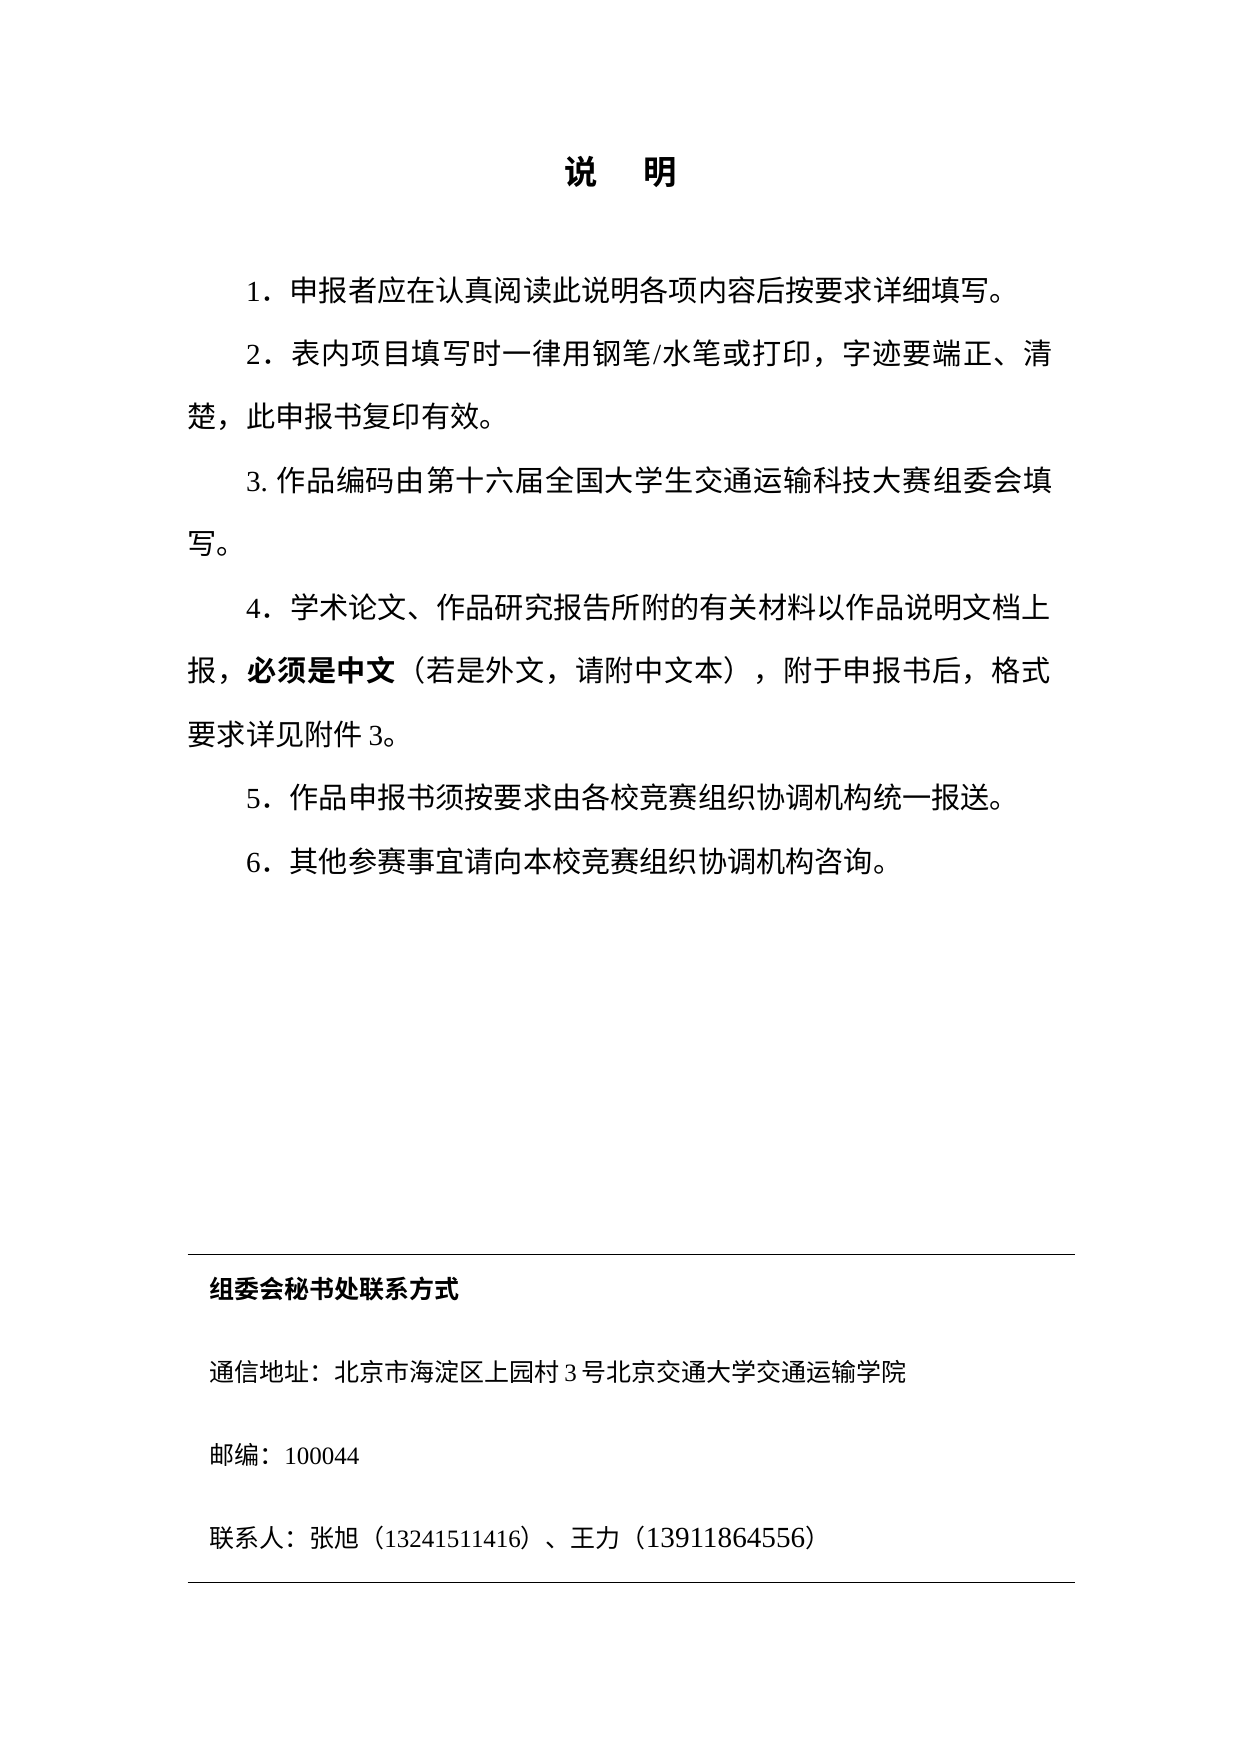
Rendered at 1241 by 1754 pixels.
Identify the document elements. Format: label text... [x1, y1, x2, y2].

text 说 明 [187, 137, 1053, 202]
text 2．表内项目填写时一律用钢笔/水笔或打印，字迹要端正、清楚，此申报书复印有效。 [187, 331, 1053, 436]
text 1．申报者应在认真阅读此说明各项内容后按要求详细填写。 [187, 267, 1053, 309]
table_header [188, 1255, 1075, 1582]
text 3. 作品编码由第十六届全国大学生交通运输科技大赛组委会填写。 [187, 457, 1053, 563]
text 4．学术论文、作品研究报告所附的有关材料以作品说明文档上报，必须是中文（若是外文，请附中文本），附于申报书后，格式要求详见附件3。 [187, 584, 1053, 753]
text 6．其他参赛事宜请向本校竞赛组织协调机构咨询。 [187, 838, 1053, 880]
text 5．作品申报书须按要求由各校竞赛组织协调机构统一报送。 [187, 775, 1053, 817]
